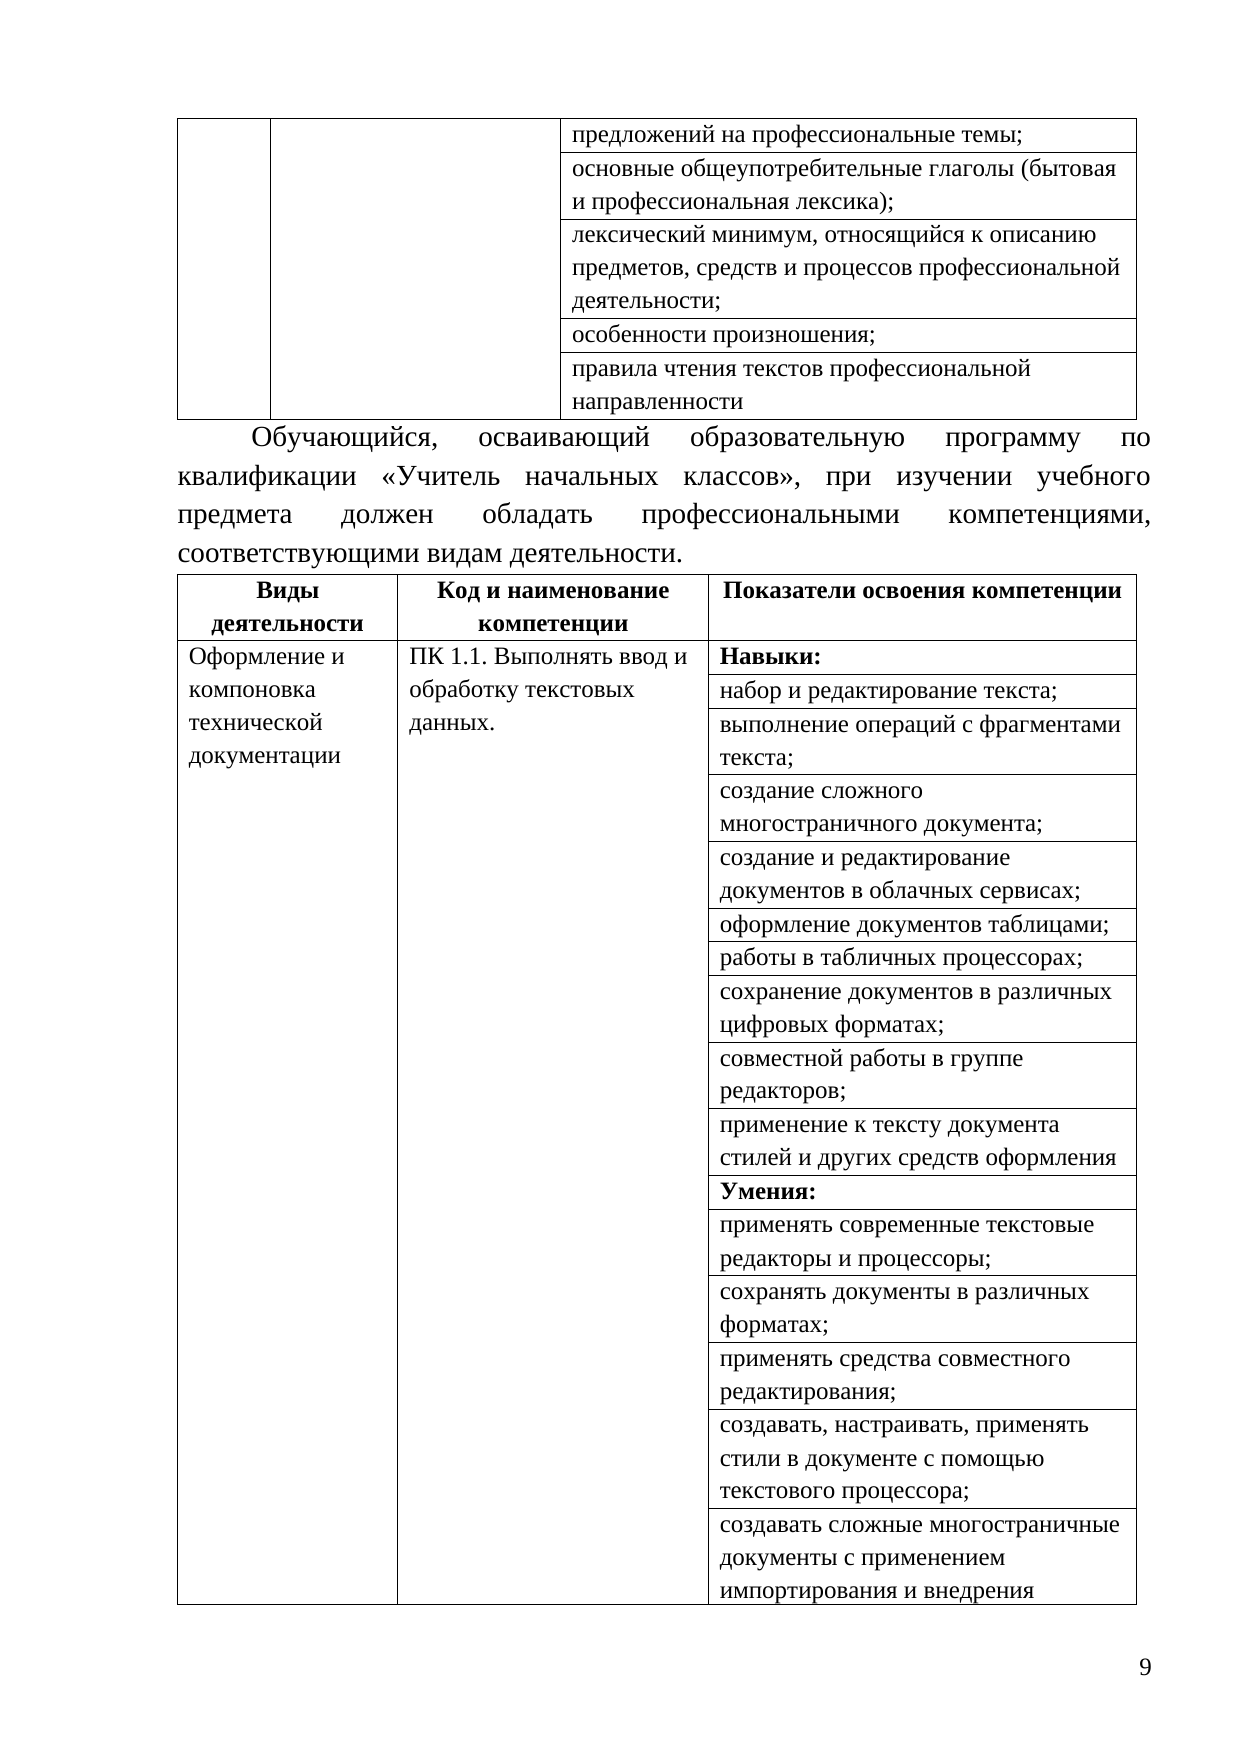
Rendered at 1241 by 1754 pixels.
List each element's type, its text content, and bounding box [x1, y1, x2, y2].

table_cell создавать, настраивать, применять стили в документе с помощью текстового процессора; [709, 1410, 1136, 1508]
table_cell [561, 119, 1136, 152]
table_cell сохранять документы в различных форматах; [709, 1276, 1136, 1342]
table_header Показатели освоения компетенции [709, 575, 1136, 640]
table_header Код и наименование компетенции [398, 575, 708, 640]
table_cell применять средства совместного редактирования; [709, 1343, 1136, 1408]
table_cell применение к тексту документа стилей и других средств оформления [709, 1109, 1136, 1175]
table_cell правила чтения текстов профессиональной направленности [561, 353, 1136, 418]
table_cell совместной работы в группе редакторов; [709, 1043, 1136, 1108]
table_cell Умения: [709, 1176, 1136, 1208]
table_cell работы в табличных процессорах; [709, 942, 1136, 975]
table_cell особенности произношения; [561, 319, 1136, 352]
table_cell создание сложного многостраничного документа; [709, 775, 1136, 841]
table_cell создание и редактирование документов в облачных сервисах; [709, 842, 1136, 908]
table_cell выполнение операций с фрагментами текста; [709, 709, 1136, 774]
table_cell основные общеупотребительные глаголы (бытовая и профессиональная лексика); [561, 153, 1136, 218]
table_cell Оформление и компоновка технической документации [178, 641, 397, 1604]
table_header Виды деятельности [178, 575, 397, 640]
table_cell набор и редактирование текста; [709, 675, 1136, 708]
table_cell применять современные текстовые редакторы и процессоры; [709, 1210, 1136, 1275]
table_cell Навыки: [709, 641, 1136, 674]
table_cell оформление документов таблицами; [709, 909, 1136, 941]
table_cell ПК 1.1. Выполнять ввод и обработку текстовых данных. [398, 641, 708, 1604]
table_cell лексический минимум, относящийся к описанию предметов, средств и процессов профессиональной деятельности; [561, 220, 1136, 318]
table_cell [709, 1509, 1136, 1604]
table_cell сохранение документов в различных цифровых форматах; [709, 976, 1136, 1042]
text Обучающийся, осваивающий образовательную программу по квалификации «Учитель начальных классов», при изучении учебного предмета должен обладать профессиональными компетенциями, соответствующими видам деятельности. [177, 419, 1152, 569]
